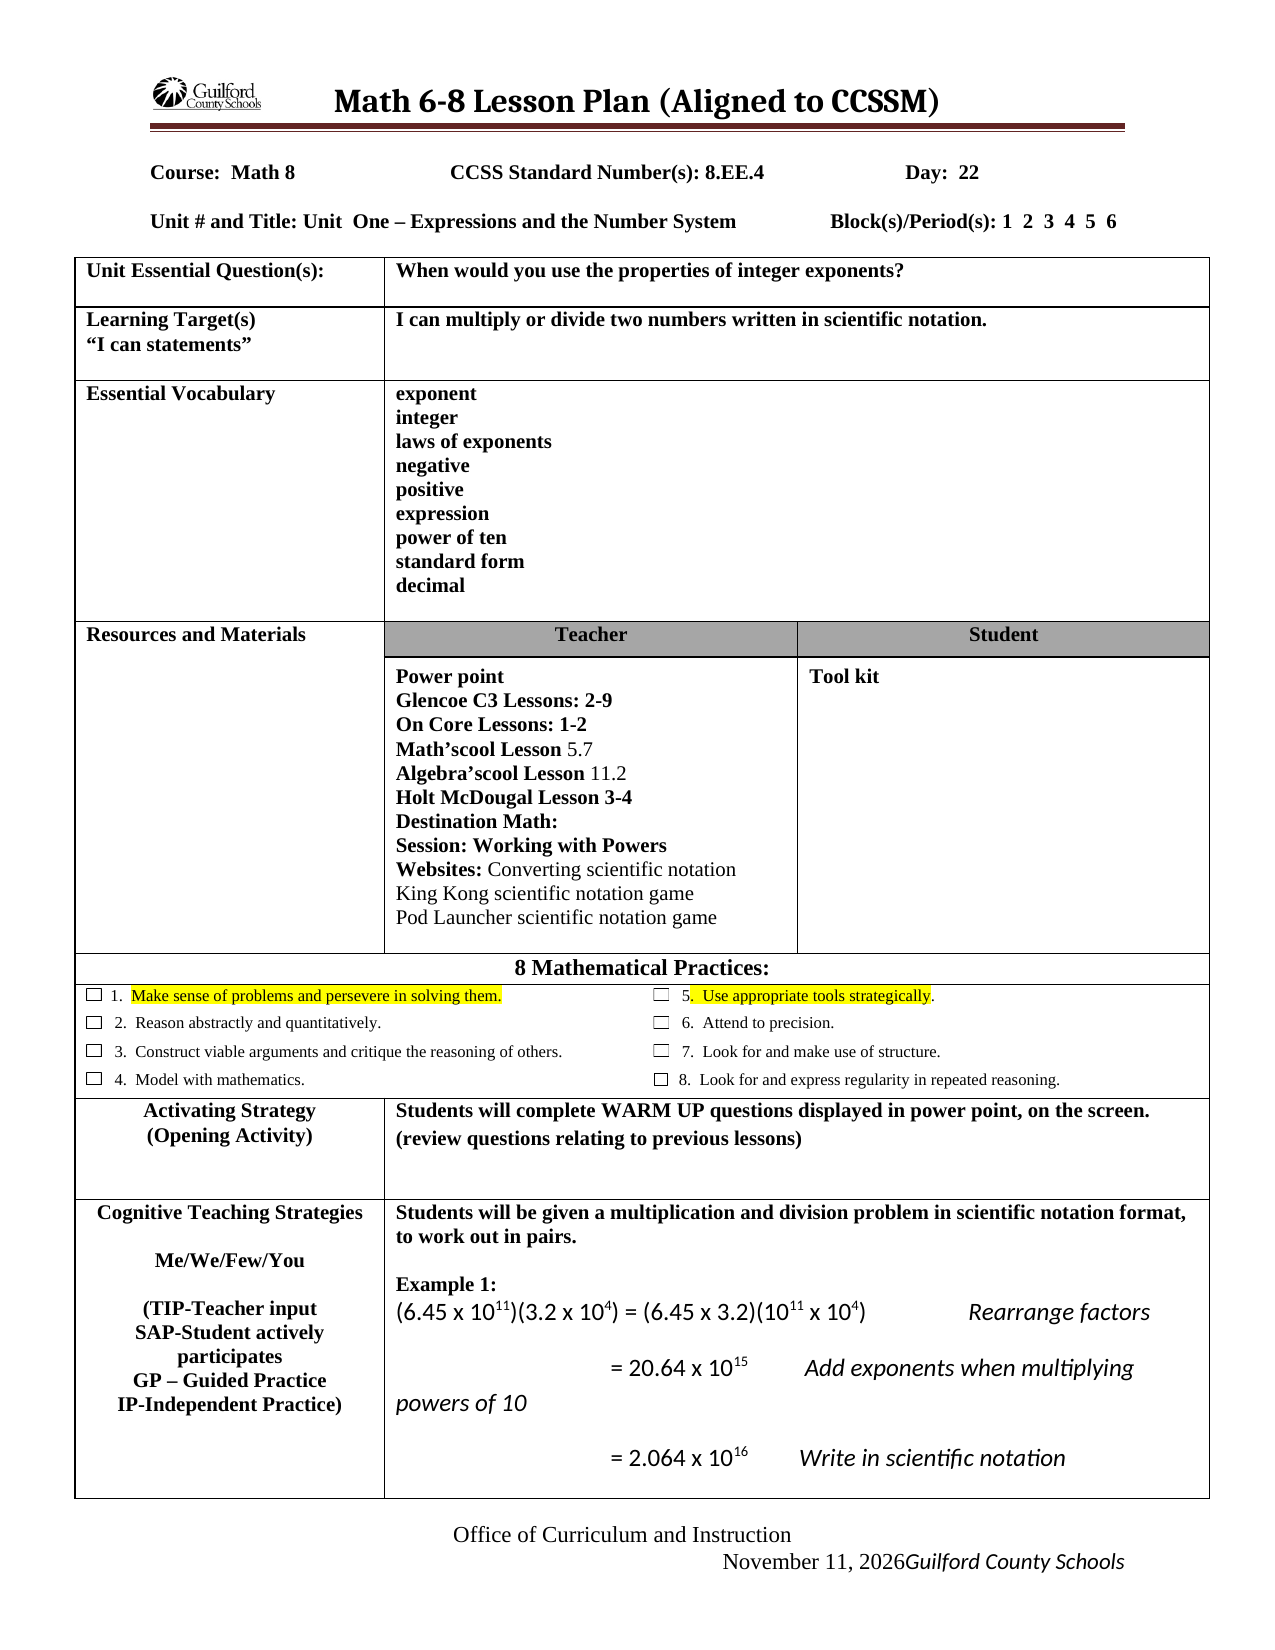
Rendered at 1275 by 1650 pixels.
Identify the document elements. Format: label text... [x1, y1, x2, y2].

table_cell Power point Glencoe C3 Lessons: 2-9 On Core Lessons: 1-2 Math’scool Lesson 5.7 Algebra’scool Lesson 11.2 Holt McDougal Lesson 3-4 Destination Math: Session: Working with Powers Websites: Converting scientific notation King Kong scientific notation game Pod Launcher scientific notation game [385, 658, 797, 953]
text Course: Math 8 CCSS Standard Number(s): 8.EE.4 Day: 22 [150, 160, 1125, 184]
table_header When would you use the properties of integer exponents? [385, 258, 1209, 306]
table_cell I can multiply or divide two numbers written in scientific notation. [385, 308, 1209, 379]
table_cell 1. Make sense of problems and persevere in solving them. 2. Reason abstractly and quantitatively. 3. Construct viable arguments and critique the reasoning of others. 4. Model with mathematics. [76, 985, 642, 1097]
table_cell Students will complete WARM UP questions displayed in power point, on the screen. (review questions relating to previous lessons) [385, 1099, 1209, 1198]
table_cell Learning Target(s) “I can statements” [76, 308, 384, 379]
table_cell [385, 1200, 1209, 1498]
text Unit # and Title: Unit One – Expressions and the Number System Block(s)/Period(s): 1 2 3 4 5 6 [150, 209, 1125, 233]
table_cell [76, 1200, 384, 1498]
picture [150, 75, 263, 113]
picture [653, 1016, 669, 1029]
picture [86, 1016, 102, 1029]
picture [653, 1044, 669, 1057]
table_cell exponent integer laws of exponents negative positive expression power of ten standard form decimal [385, 381, 1209, 621]
table_cell 5. Use appropriate tools strategically. 6. Attend to precision. 7. Look for and make use of structure. 8. Look for and express regularity in repeated reasoning. [642, 985, 1209, 1097]
table_cell 8 Mathematical Practices: [76, 954, 1209, 984]
table_cell Teacher [385, 622, 797, 656]
table_cell Student [798, 622, 1209, 656]
picture [86, 988, 102, 1001]
picture [86, 1072, 102, 1085]
table_cell Essential Vocabulary [76, 381, 384, 621]
picture [86, 1044, 102, 1057]
table_cell Resources and Materials [76, 622, 384, 953]
table_cell Tool kit [798, 658, 1209, 953]
table_cell Activating Strategy (Opening Activity) [76, 1099, 384, 1198]
picture [653, 988, 669, 1001]
table_header Unit Essential Question(s): [76, 258, 384, 306]
